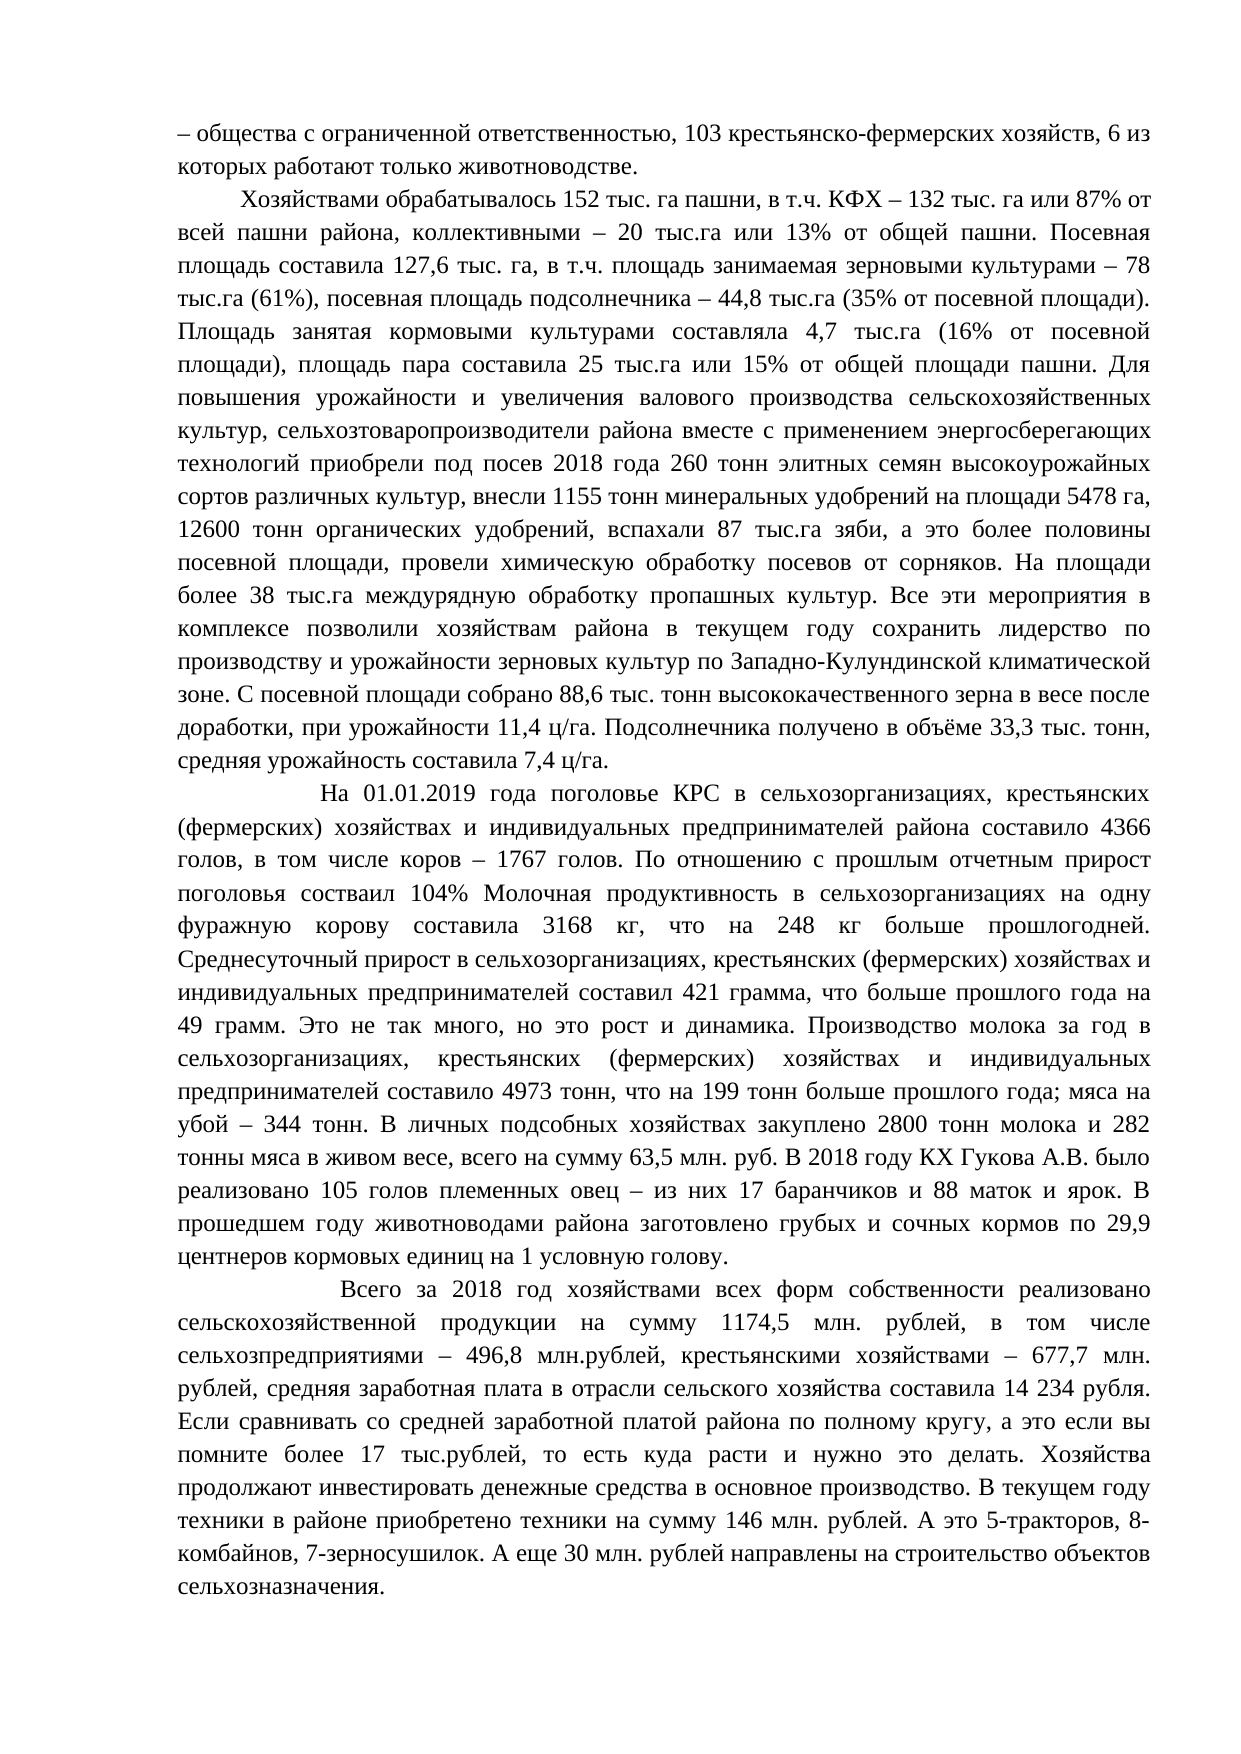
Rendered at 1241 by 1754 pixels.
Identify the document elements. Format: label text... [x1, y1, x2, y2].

text Всего за 2018 год хозяйствами всех форм собственности реализовано сельскохозяйственной продукции на сумму 1174,5 млн. рублей, в том числе сельхозпредприятиями – 496,8 млн.рублей, крестьянскими хозяйствами – 677,7 млн. рублей, средняя заработная плата в отрасли сельского хозяйства составила 14 234 рубля. Если сравнивать со средней заработной платой района по полному кругу, а это если вы помните более 17 тыс.рублей, то есть куда расти и нужно это делать. Хозяйства продолжают инвестировать денежные средства в основное производство. В текущем году техники в районе приобретено техники на сумму 146 млн. рублей. А это 5-тракторов, 8-комбайнов, 7-зерносушилок. А еще 30 млн. рублей направлены на строительство объектов сельхозназначения. [177, 1274, 1152, 1600]
text На 01.01.2019 года поголовье КРС в сельхозорганизациях, крестьянских (фермерских) хозяйствах и индивидуальных предпринимателей района составило 4366 голов, в том числе коров – 1767 голов. По отношению с прошлым отчетным прирост поголовья состваил 104% Молочная продуктивность в сельхозорганизациях на одну фуражную корову составила 3168 кг, что на 248 кг больше прошлогодней. Среднесуточный прирост в сельхозорганизациях, крестьянских (фермерских) хозяйствах и индивидуальных предпринимателей составил 421 грамма, что больше прошлого года на 49 грамм. Это не так много, но это рост и динамика. Производство молока за год в сельхозорганизациях, крестьянских (фермерских) хозяйствах и индивидуальных предпринимателей составило 4973 тонн, что на 199 тонн больше прошлого года; мяса на убой – 344 тонн. В личных подсобных хозяйствах закуплено 2800 тонн молока и 282 тонны мяса в живом весе, всего на сумму 63,5 млн. руб. В 2018 году КХ Гукова А.В. было реализовано 105 голов племенных овец – из них 17 баранчиков и 88 маток и ярок. В прошедшем году животноводами района заготовлено грубых и сочных кормов по 29,9 центнеров кормовых единиц на 1 условную голову. [177, 778, 1152, 1269]
text Хозяйствами обрабатывалось 152 тыс. га пашни, в т.ч. КФХ – 132 тыс. га или 87% от всей пашни района, коллективными – 20 тыс.га или 13% от общей пашни. Посевная площадь составила 127,6 тыс. га, в т.ч. площадь занимаемая зерновыми культурами – 78 тыс.га (61%), посевная площадь подсолнечника – 44,8 тыс.га (35% от посевной площади). Площадь занятая кормовыми культурами составляла 4,7 тыс.га (16% от посевной площади), площадь пара составила 25 тыс.га или 15% от общей площади пашни. Для повышения урожайности и увеличения валового производства сельскохозяйственных культур, сельхозтоваропроизводители района вместе с применением энергосберегающих технологий приобрели под посев 2018 года 260 тонн элитных семян высокоурожайных сортов различных культур, внесли 1155 тонн минеральных удобрений на площади 5478 га, 12600 тонн органических удобрений, вспахали 87 тыс.га зяби, а это более половины посевной площади, провели химическую обработку посевов от сорняков. На площади более 38 тыс.га междурядную обработку пропашных культур. Все эти мероприятия в комплексе позволили хозяйствам района в текущем году сохранить лидерство по производству и урожайности зерновых культур по Западно-Кулундинской климатической зоне. С посевной площади собрано 88,6 тыс. тонн высококачественного зерна в весе после доработки, при урожайности 11,4 ц/га. Подсолнечника получено в объёме 33,3 тыс. тонн, средняя урожайность составила 7,4 ц/га. [177, 184, 1152, 774]
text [177, 118, 1152, 180]
